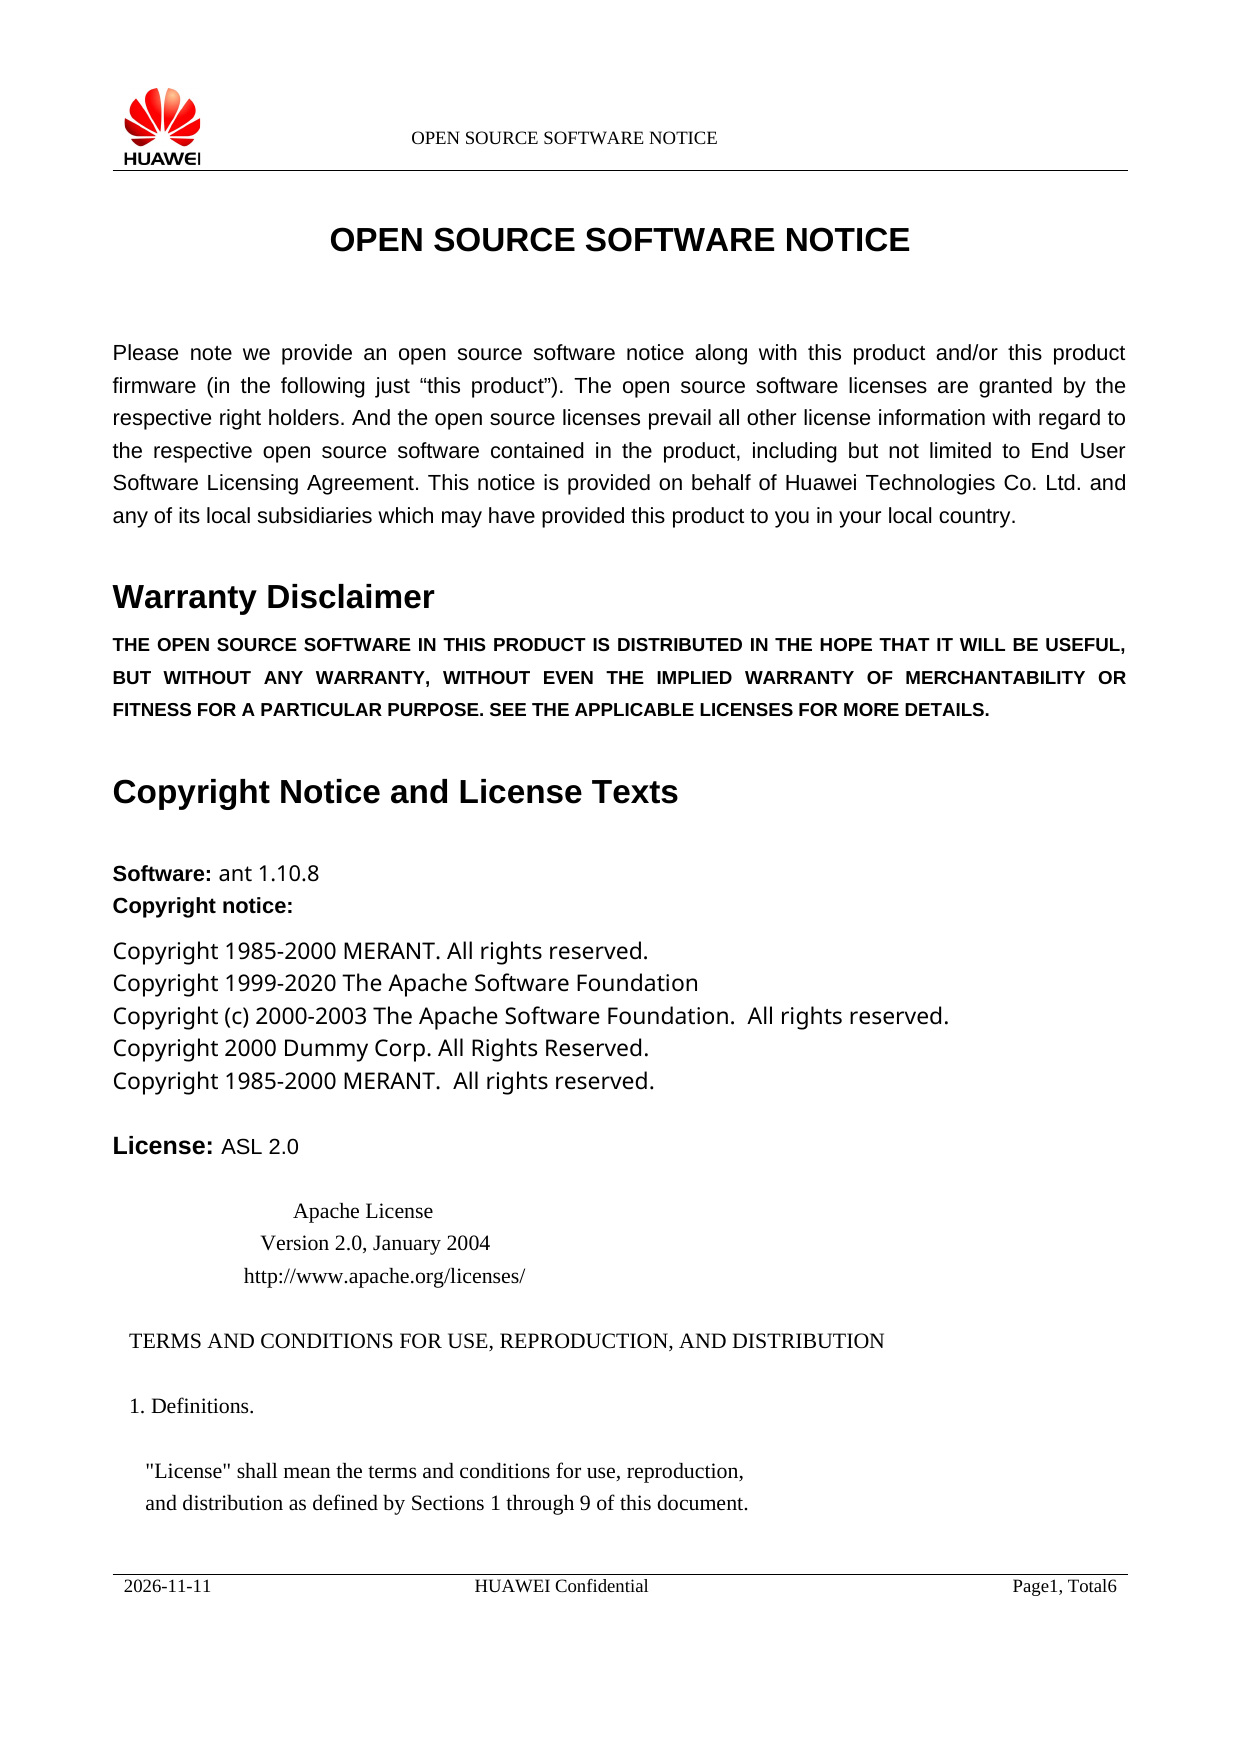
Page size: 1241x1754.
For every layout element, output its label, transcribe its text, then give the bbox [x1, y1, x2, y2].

title Software: ant 1.10.8 [112, 856, 1128, 889]
text The open source software in this product is distributed in the hope that it will be useful, but WITHOUT ANY WARRANTY, without even the implied warranty of MERCHANTABILITY or FITNESS FOR A PARTICULAR PURPOSE. See the applicable licenses for more details. [112, 629, 1128, 726]
text Copyright 1985-2000 MERANT. All rights reserved. Copyright 1999-2020 The Apache Software Foundation Copyright (c) 2000-2003 The Apache Software Foundation. All rights reserved. Copyright 2000 Dummy Corp. All Rights Reserved. Copyright 1985-2000 MERANT. All rights reserved. [112, 934, 1128, 1129]
text License: ASL 2.0 [112, 1129, 1128, 1161]
picture [124, 88, 201, 165]
text Warranty Disclaimer [112, 564, 1128, 629]
text Copyright notice: [112, 889, 1128, 921]
text Please note we provide an open source software notice along with this product and/or this product firmware (in the following just “this product”). The open source software licenses are granted by the respective right holders. And the open source licenses prevail all other license information with regard to the respective open source software contained in the product, including but not limited to End User Software Licensing Agreement. This notice is provided on behalf of Huawei Technologies Co. Ltd. and any of its local subsidiaries which may have provided this product to you in your local country. [112, 336, 1128, 531]
text OPEN SOURCE SOFTWARE NOTICE [112, 206, 1128, 271]
text Copyright Notice and License Texts [112, 759, 1128, 824]
